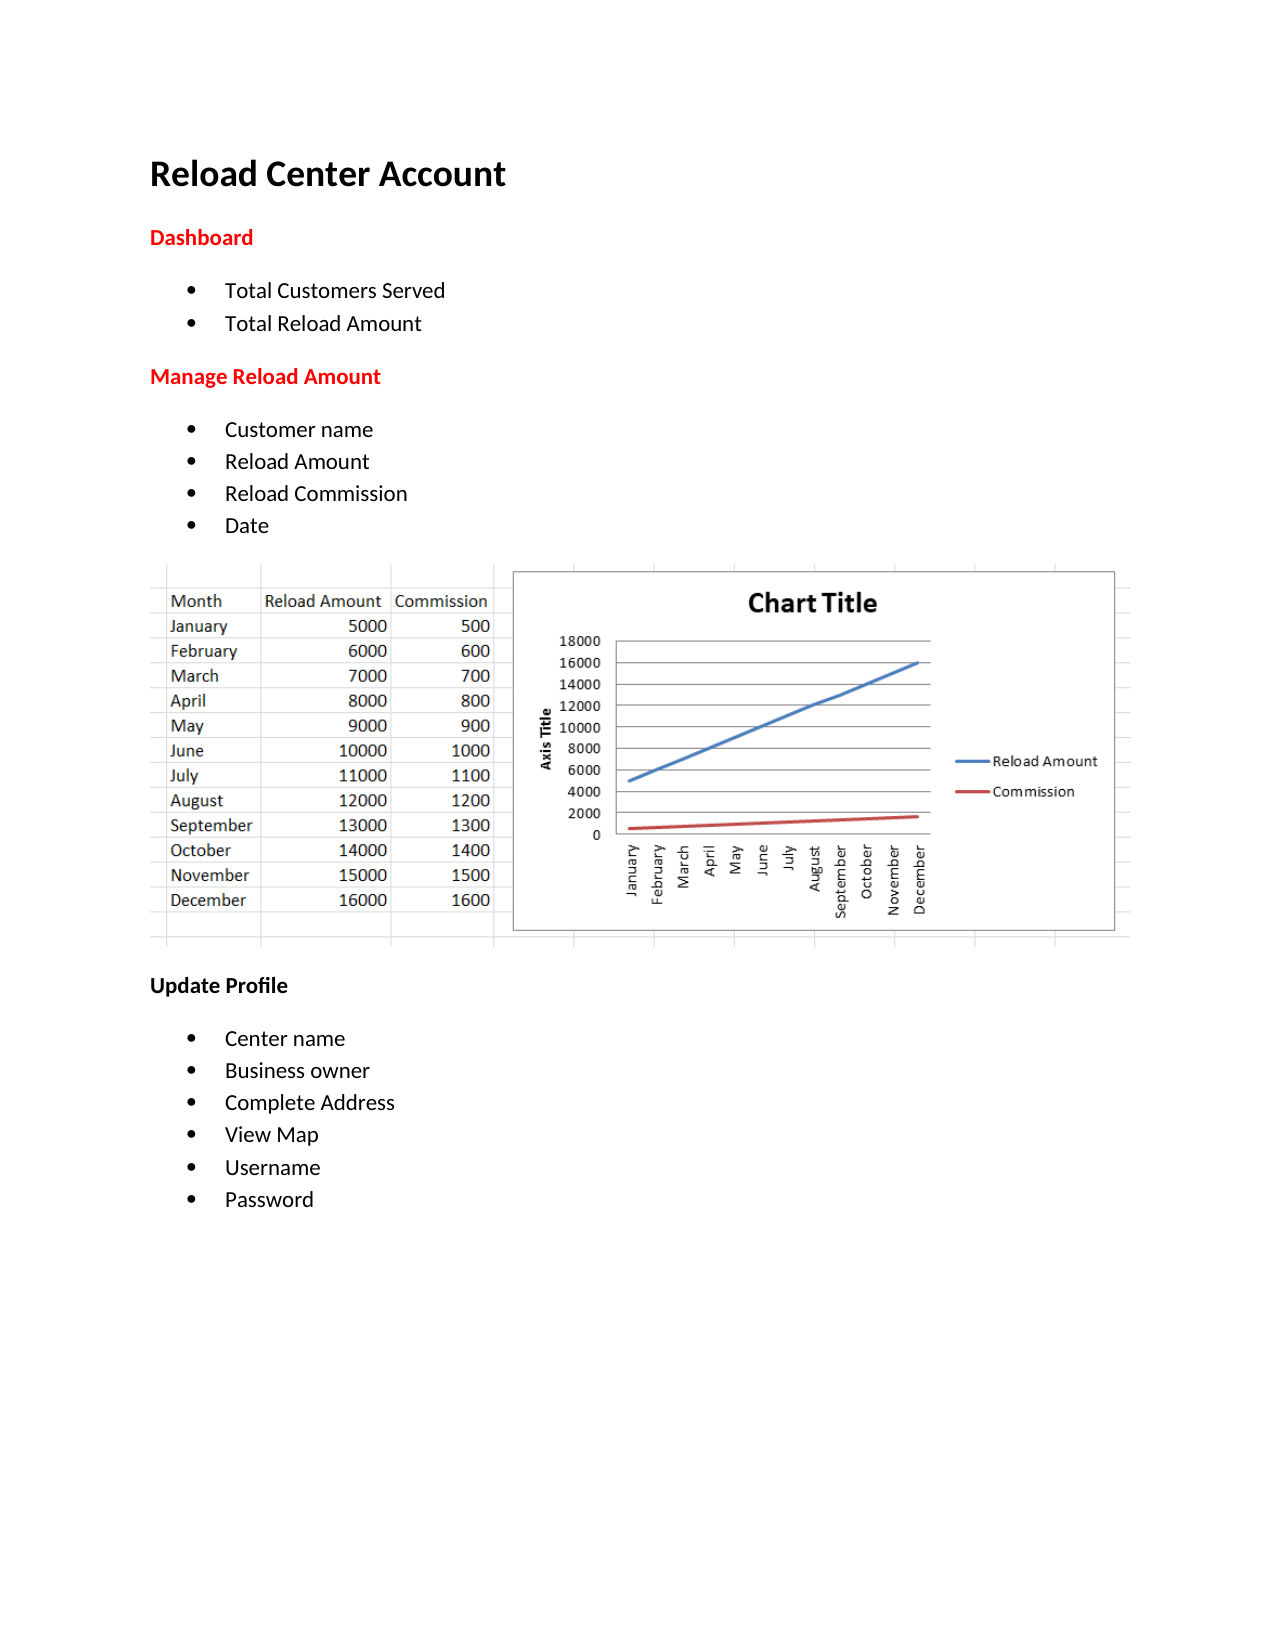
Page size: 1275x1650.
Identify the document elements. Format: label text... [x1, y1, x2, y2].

list Total Reload Amount [187, 309, 1125, 337]
list Password [187, 1185, 1125, 1213]
list Center name [187, 1024, 1125, 1052]
list Reload Commission [187, 479, 1125, 507]
list Customer name [187, 415, 1125, 443]
list Reload Amount [187, 447, 1125, 475]
text Reload Center Account [150, 150, 1125, 196]
picture [150, 564, 1131, 947]
list Total Customers Served [187, 277, 1125, 304]
list View Map [187, 1121, 1125, 1149]
text Dashboard [150, 223, 1125, 252]
list Date [187, 511, 1125, 539]
text Update Profile [150, 971, 1125, 999]
text Manage Reload Amount [150, 362, 1125, 390]
list Complete Address [187, 1088, 1125, 1116]
list Username [187, 1153, 1125, 1181]
list Business owner [187, 1056, 1125, 1084]
